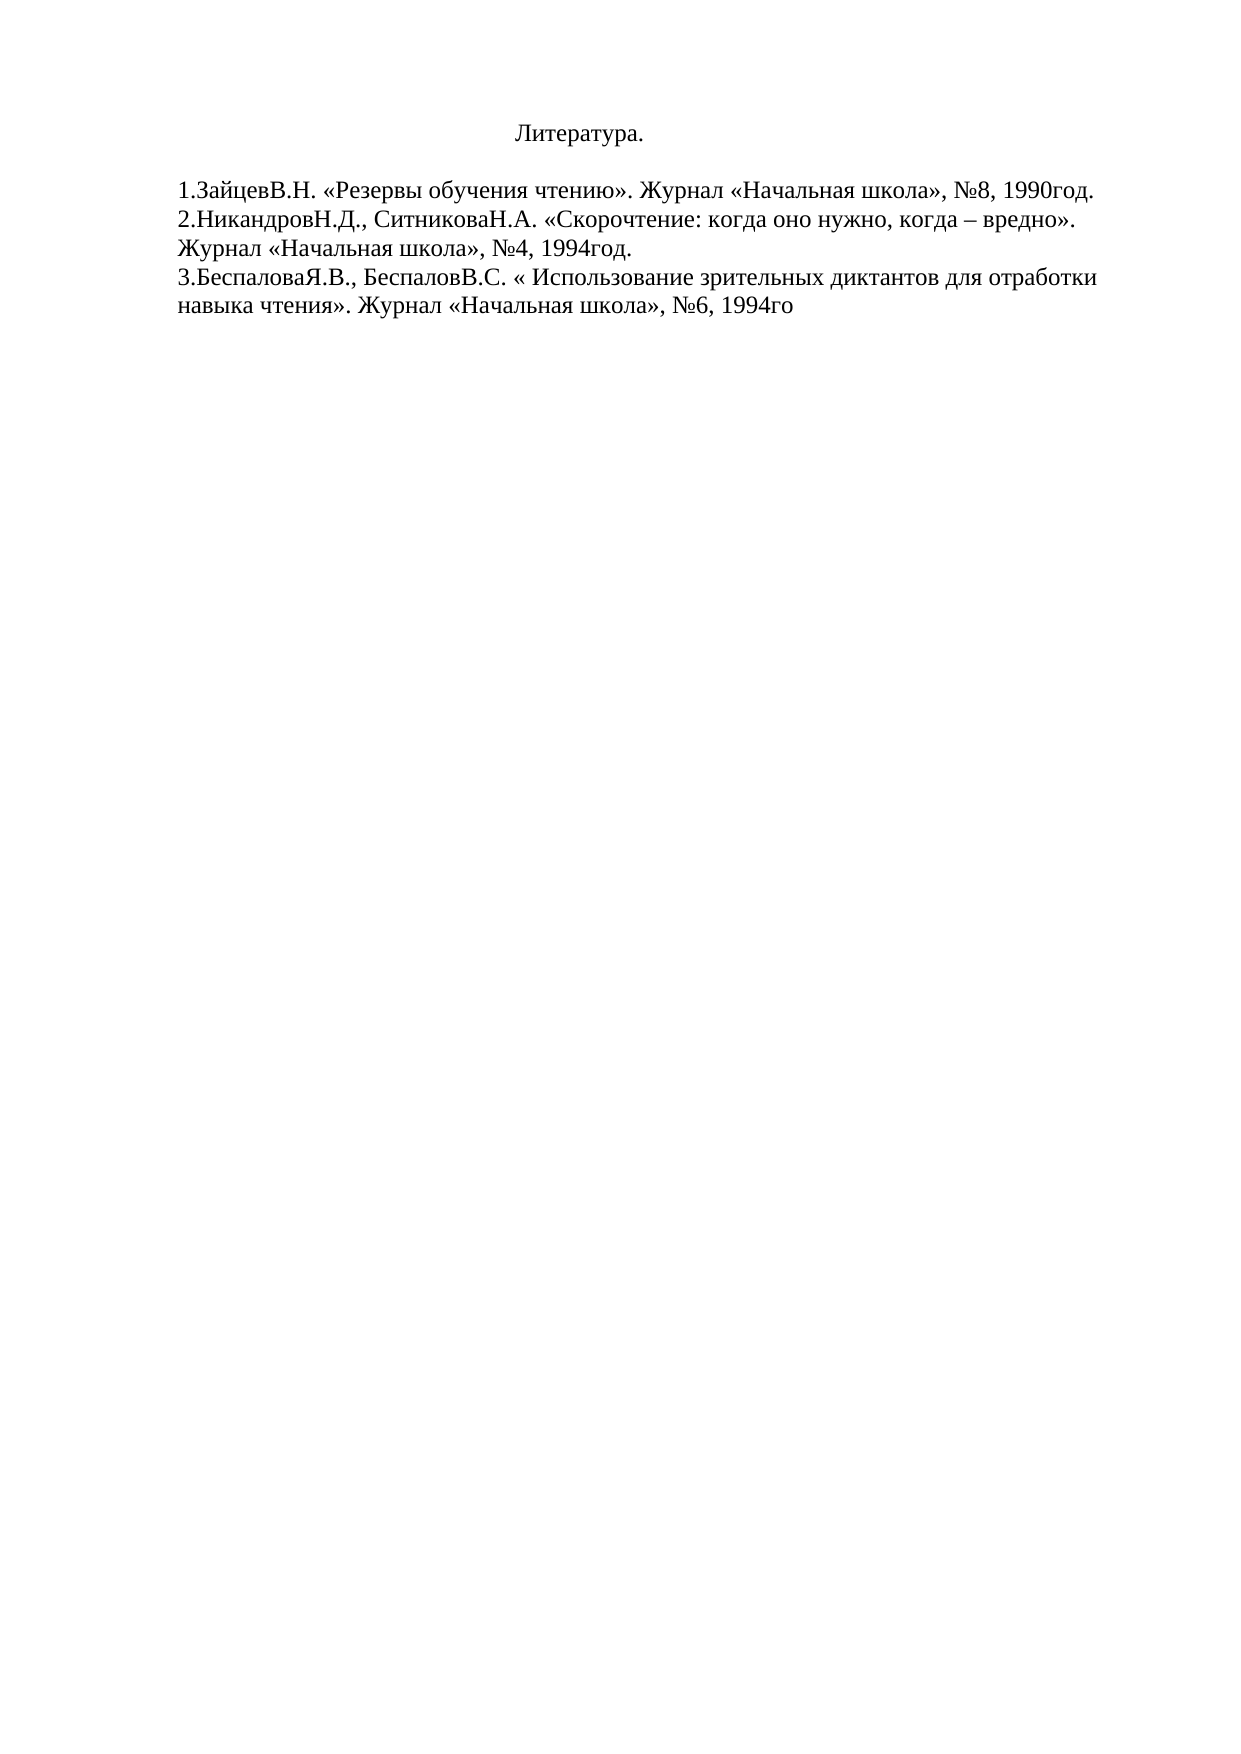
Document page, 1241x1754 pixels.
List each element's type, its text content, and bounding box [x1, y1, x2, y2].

text Литература. [177, 118, 1152, 147]
text 3.БеспаловаЯ.В., БеспаловВ.С. « Использование зрительных диктантов для отработки навыка чтения». Журнал «Начальная школа», №6, 1994го [177, 262, 1152, 319]
text 2.НикандровН.Д., СитниковаН.А. «Скорочтение: когда оно нужно, когда – вредно». [177, 204, 1152, 233]
text 1.ЗайцевВ.Н. «Резервы обучения чтению». Журнал «Начальная школа», №8, 1990год. [177, 176, 1152, 204]
text Журнал «Начальная школа», №4, 1994год. [177, 233, 1152, 262]
